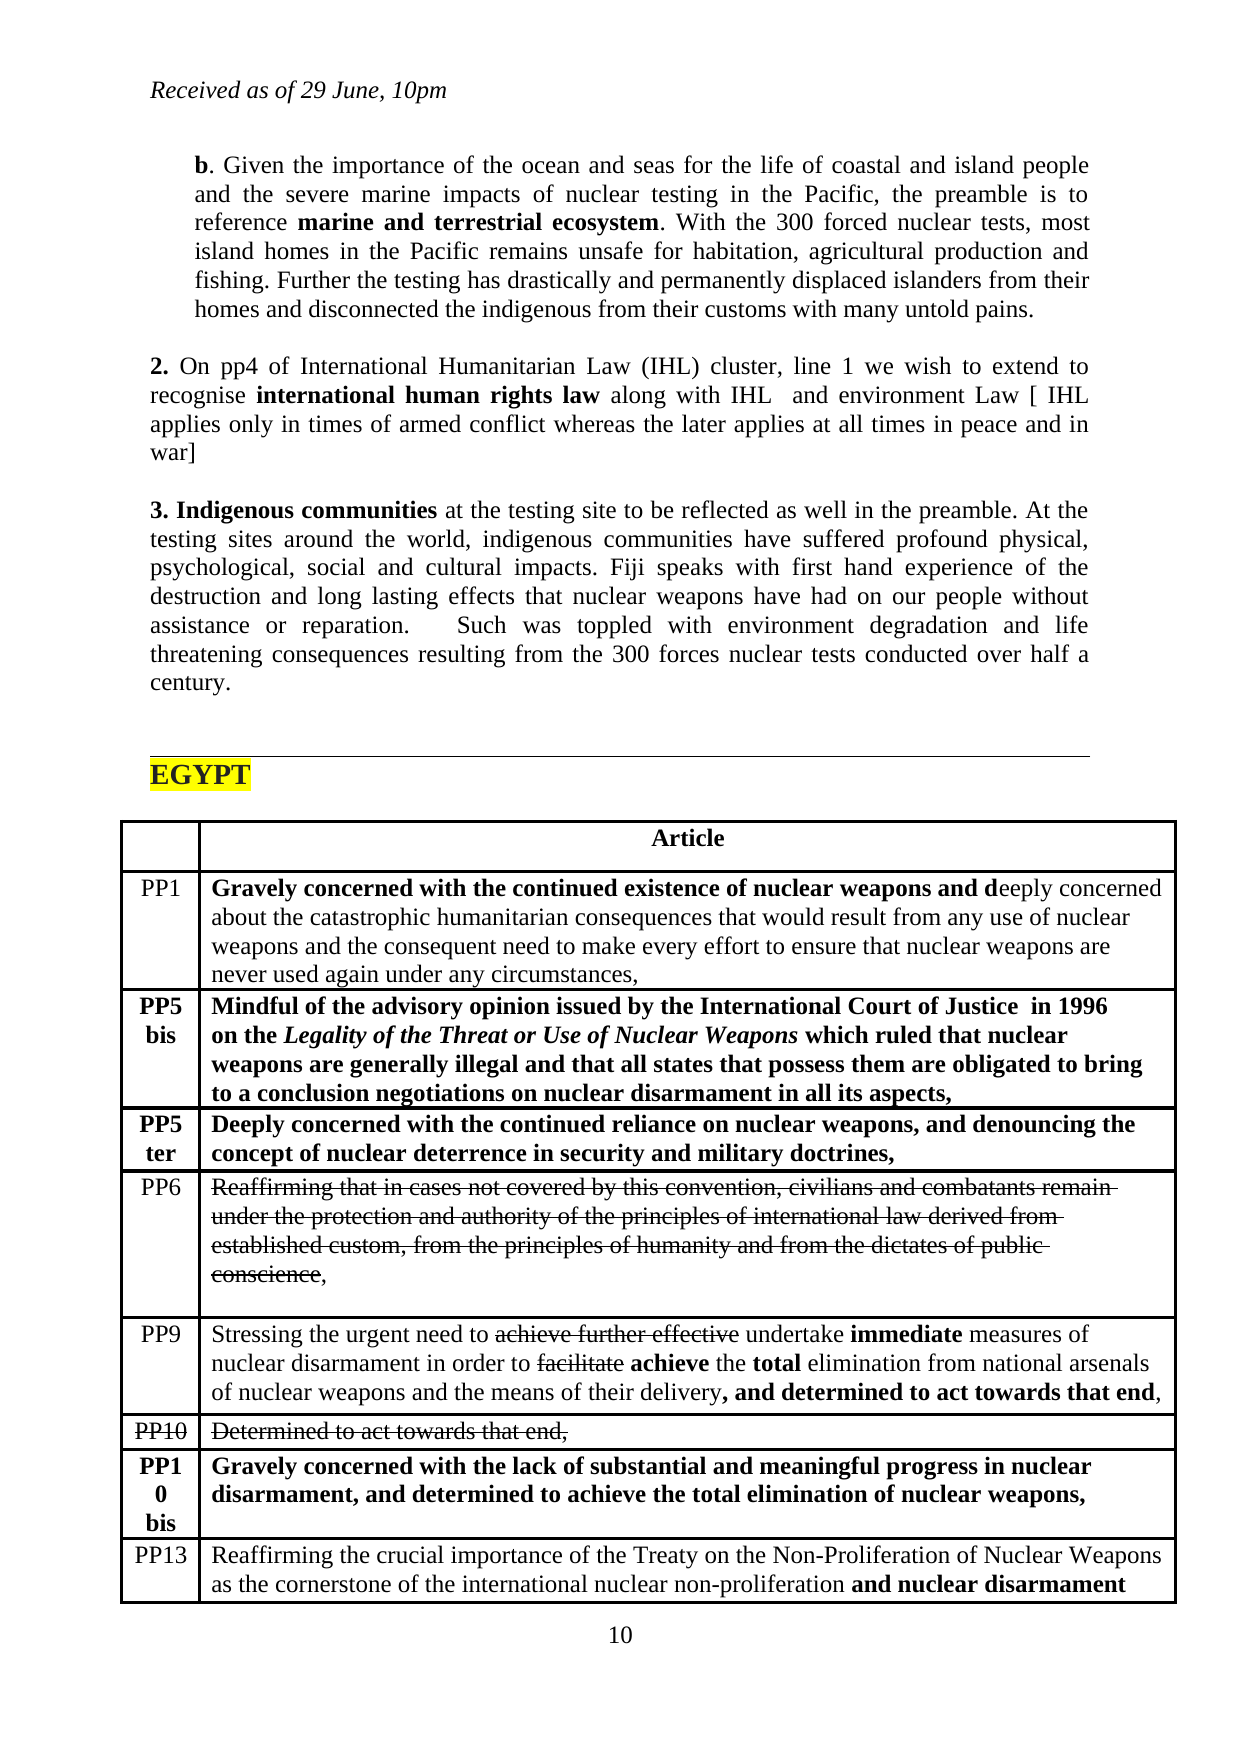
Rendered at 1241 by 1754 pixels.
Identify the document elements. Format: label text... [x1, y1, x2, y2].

text b. Given the importance of the ocean and seas for the life of coastal and island people and the severe marine impacts of nuclear testing in the Pacific, the preamble is to reference marine and terrestrial ecosystem. With the 300 forced nuclear tests, most island homes in the Pacific remains unsafe for habitation, agricultural production and fishing. Further the testing has drastically and permanently displaced islanders from their homes and disconnected the indigenous from their customs with many untold pains. [194, 150, 1090, 322]
table_cell Reaffirming that in cases not covered by this convention, civilians and combatants remain under the protection and authority of the principles of international law derived from established custom, from the principles of humanity and from the dictates of public conscience, [201, 1173, 1174, 1316]
text EGYPT [150, 757, 1090, 791]
table_cell PP6 [123, 1173, 198, 1316]
table_cell Stressing the urgent need to achieve further effective undertake immediate measures of nuclear disarmament in order to facilitate achieve the total elimination from national arsenals of nuclear weapons and the means of their delivery, and determined to act towards that end, [201, 1319, 1174, 1413]
table_cell PP5 bis [123, 991, 198, 1106]
text 3. Indigenous communities at the testing site to be reflected as well in the preamble. At the testing sites around the world, indigenous communities have suffered profound physical, psychological, social and cultural impacts. Fiji speaks with first hand experience of the destruction and long lasting effects that nuclear weapons have had on our people without assistance or reparation. Such was toppled with environment degradation and life threatening consequences resulting from the 300 forces nuclear tests conducted over half a century. [150, 495, 1090, 696]
table_cell Deeply concerned with the continued reliance on nuclear weapons, and denouncing the concept of nuclear deterrence in security and military doctrines, [201, 1110, 1174, 1169]
table_header Article [201, 823, 1174, 870]
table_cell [201, 1540, 1174, 1601]
table_cell PP13 [123, 1540, 198, 1601]
table_cell PP10 bis [123, 1451, 198, 1537]
table_cell Determined to act towards that end, [201, 1416, 1174, 1448]
table_header [123, 823, 198, 870]
table_cell Gravely concerned with the continued existence of nuclear weapons and deeply concerned about the catastrophic humanitarian consequences that would result from any use of nuclear weapons and the consequent need to make every effort to ensure that nuclear weapons are never used again under any circumstances, [201, 873, 1174, 988]
table_cell Gravely concerned with the lack of substantial and meaningful progress in nuclear disarmament, and determined to achieve the total elimination of nuclear weapons, [201, 1451, 1174, 1537]
text 2. On pp4 of International Humanitarian Law (IHL) cluster, line 1 we wish to extend to recognise international human rights law along with IHL and environment Law [ IHL applies only in times of armed conflict whereas the later applies at all times in peace and in war] [150, 351, 1090, 466]
table_cell PP9 [123, 1319, 198, 1413]
table_cell Mindful of the advisory opinion issued by the International Court of Justice in 1996 on the Legality of the Threat or Use of Nuclear Weapons which ruled that nuclear weapons are generally illegal and that all states that possess them are obligated to bring to a conclusion negotiations on nuclear disarmament in all its aspects, [201, 991, 1174, 1106]
table_cell PP5 ter [123, 1110, 198, 1169]
table_cell PP1 [123, 873, 198, 988]
table_cell PP10 [123, 1416, 198, 1448]
